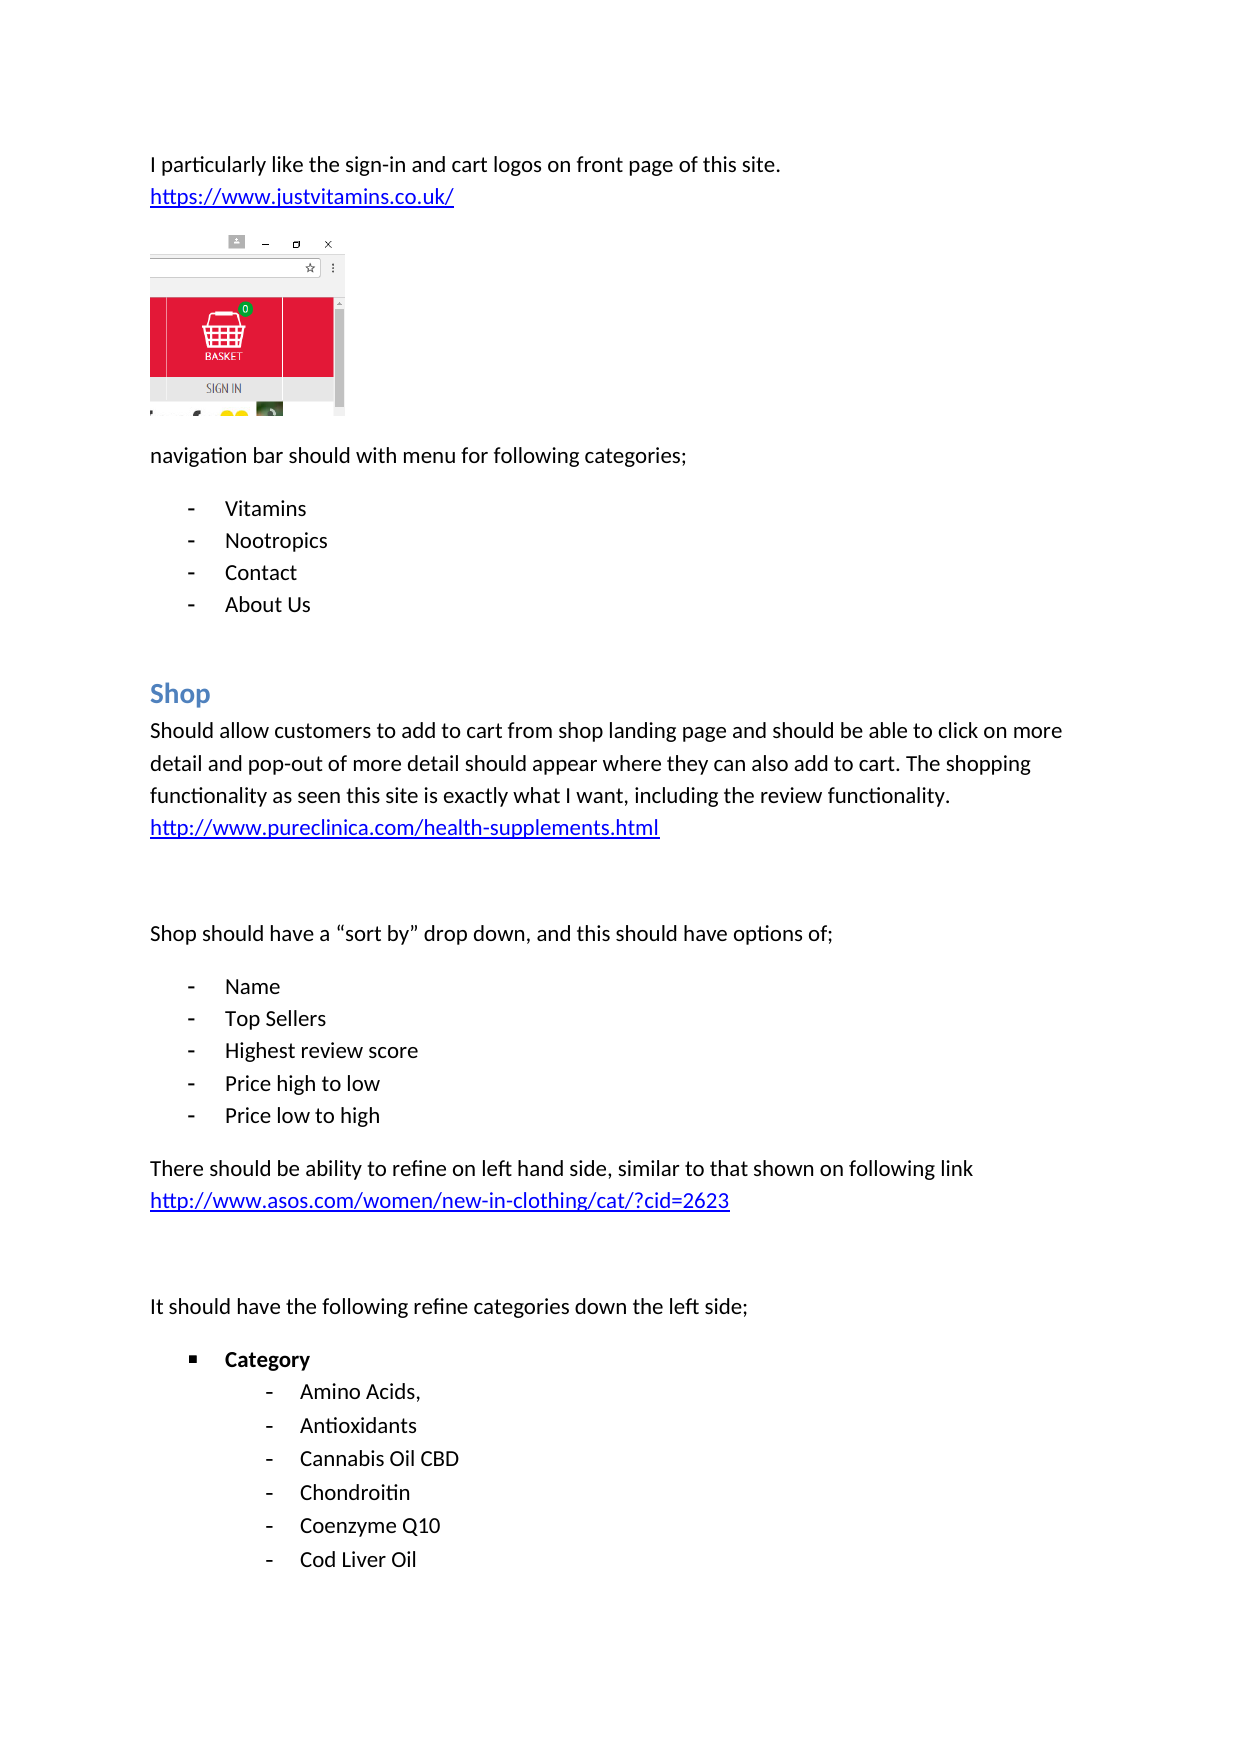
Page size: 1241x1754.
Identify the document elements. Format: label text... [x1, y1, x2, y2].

list About Us [187, 590, 1090, 618]
picture [150, 235, 345, 416]
text It should have the following refine categories down the left side; [150, 1292, 1090, 1320]
list Chondroitin [262, 1478, 1090, 1507]
list Coenzyme Q10 [262, 1511, 1090, 1541]
text I particularly like the sign-in and cart logos on front page of this site. https://www.justvitamins.co.uk/ [150, 150, 1090, 210]
list Vitamins [187, 494, 1090, 522]
list Category [187, 1345, 1090, 1373]
subtitle Shop [150, 676, 1090, 711]
list Amino Acids, [262, 1377, 1090, 1406]
text Shop should have a “sort by” drop down, and this should have options of; [150, 919, 1090, 947]
list Nootropics [187, 526, 1090, 554]
text Should allow customers to add to cart from shop landing page and should be able to click on more detail and pop-out of more detail should appear where they can also add to cart. The shopping functionality as seen this site is exactly what I want, including the review functionality. http://www.pureclinica.com/health-supplements.html [150, 716, 1090, 841]
list Contact [187, 558, 1090, 586]
list Antioxidants [262, 1411, 1090, 1440]
list Cod Liver Oil [262, 1545, 1090, 1574]
text navigation bar should with menu for following categories; [150, 441, 1090, 469]
list Highest review score [187, 1036, 1090, 1064]
list Top Sellers [187, 1004, 1090, 1032]
list Name [187, 972, 1090, 1000]
list Price high to low [187, 1069, 1090, 1097]
text There should be ability to refine on left hand side, similar to that shown on following link http://www.asos.com/women/new-in-clothing/cat/?cid=2623 [150, 1154, 1090, 1214]
list Price low to high [187, 1101, 1090, 1129]
list Cannabis Oil CBD [262, 1444, 1090, 1473]
